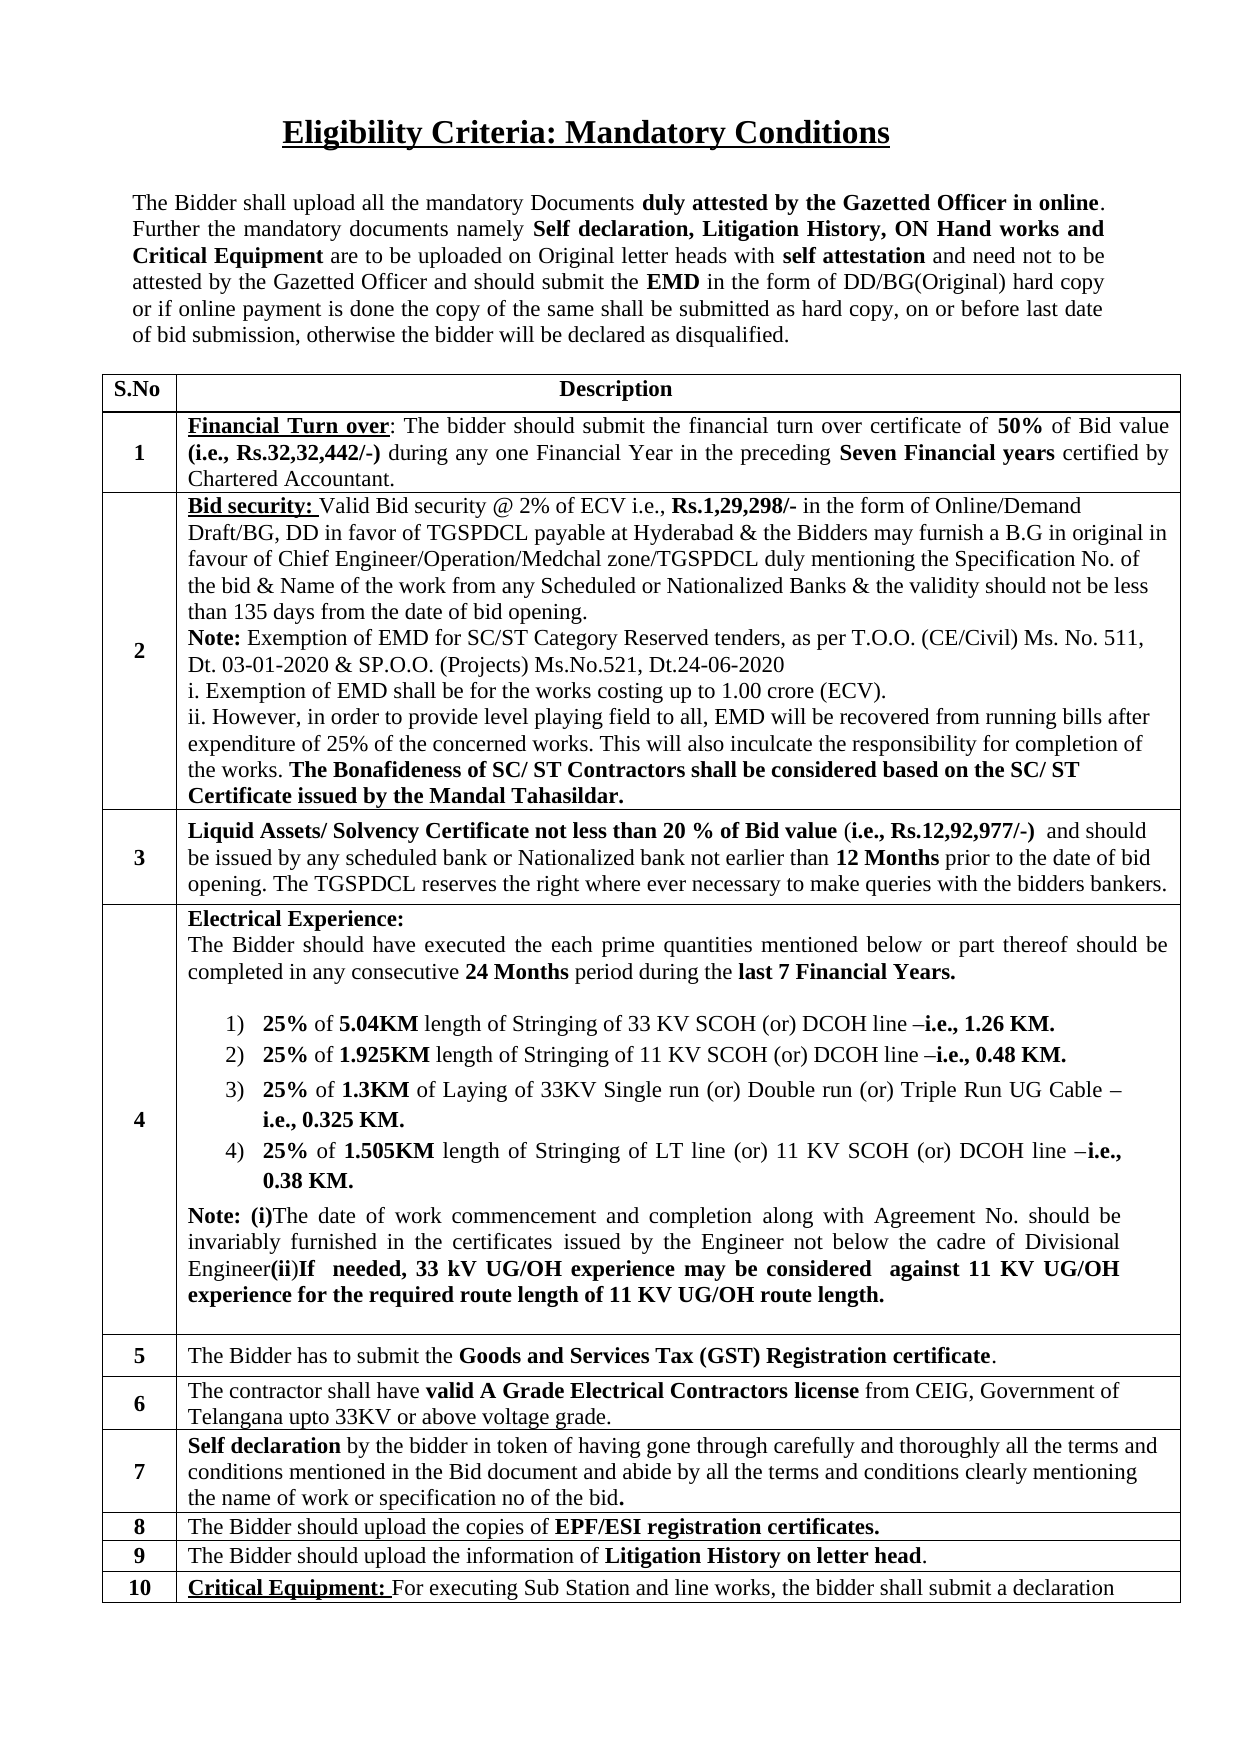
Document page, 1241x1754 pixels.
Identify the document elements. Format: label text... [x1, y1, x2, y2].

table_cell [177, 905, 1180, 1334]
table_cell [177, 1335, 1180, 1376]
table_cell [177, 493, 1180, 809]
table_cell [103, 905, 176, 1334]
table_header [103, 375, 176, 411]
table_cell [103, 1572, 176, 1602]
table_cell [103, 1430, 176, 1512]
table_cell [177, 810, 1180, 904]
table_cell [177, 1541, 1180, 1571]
text Eligibility Criteria: Mandatory Conditions [207, 112, 1105, 151]
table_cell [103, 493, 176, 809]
text The Bidder shall upload all the mandatory Documents duly attested by the Gazetted Officer in online. Further the mandatory documents namely Self declaration, Litigation History, ON Hand works and Critical Equipment are to be uploaded on Original letter heads with self attestation and need not to be attested by the Gazetted Officer and should submit the EMD in the form of DD/BG(Original) hard copy or if online payment is done the copy of the same shall be submitted as hard copy, on or before last date of bid submission, otherwise the bidder will be declared as disqualified. [132, 189, 1105, 347]
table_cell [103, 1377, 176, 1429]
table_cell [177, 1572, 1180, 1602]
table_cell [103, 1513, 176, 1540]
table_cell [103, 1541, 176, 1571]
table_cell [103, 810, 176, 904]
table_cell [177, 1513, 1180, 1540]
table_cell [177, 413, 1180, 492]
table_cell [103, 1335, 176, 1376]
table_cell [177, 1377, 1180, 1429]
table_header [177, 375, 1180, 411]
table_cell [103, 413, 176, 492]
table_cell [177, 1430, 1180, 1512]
